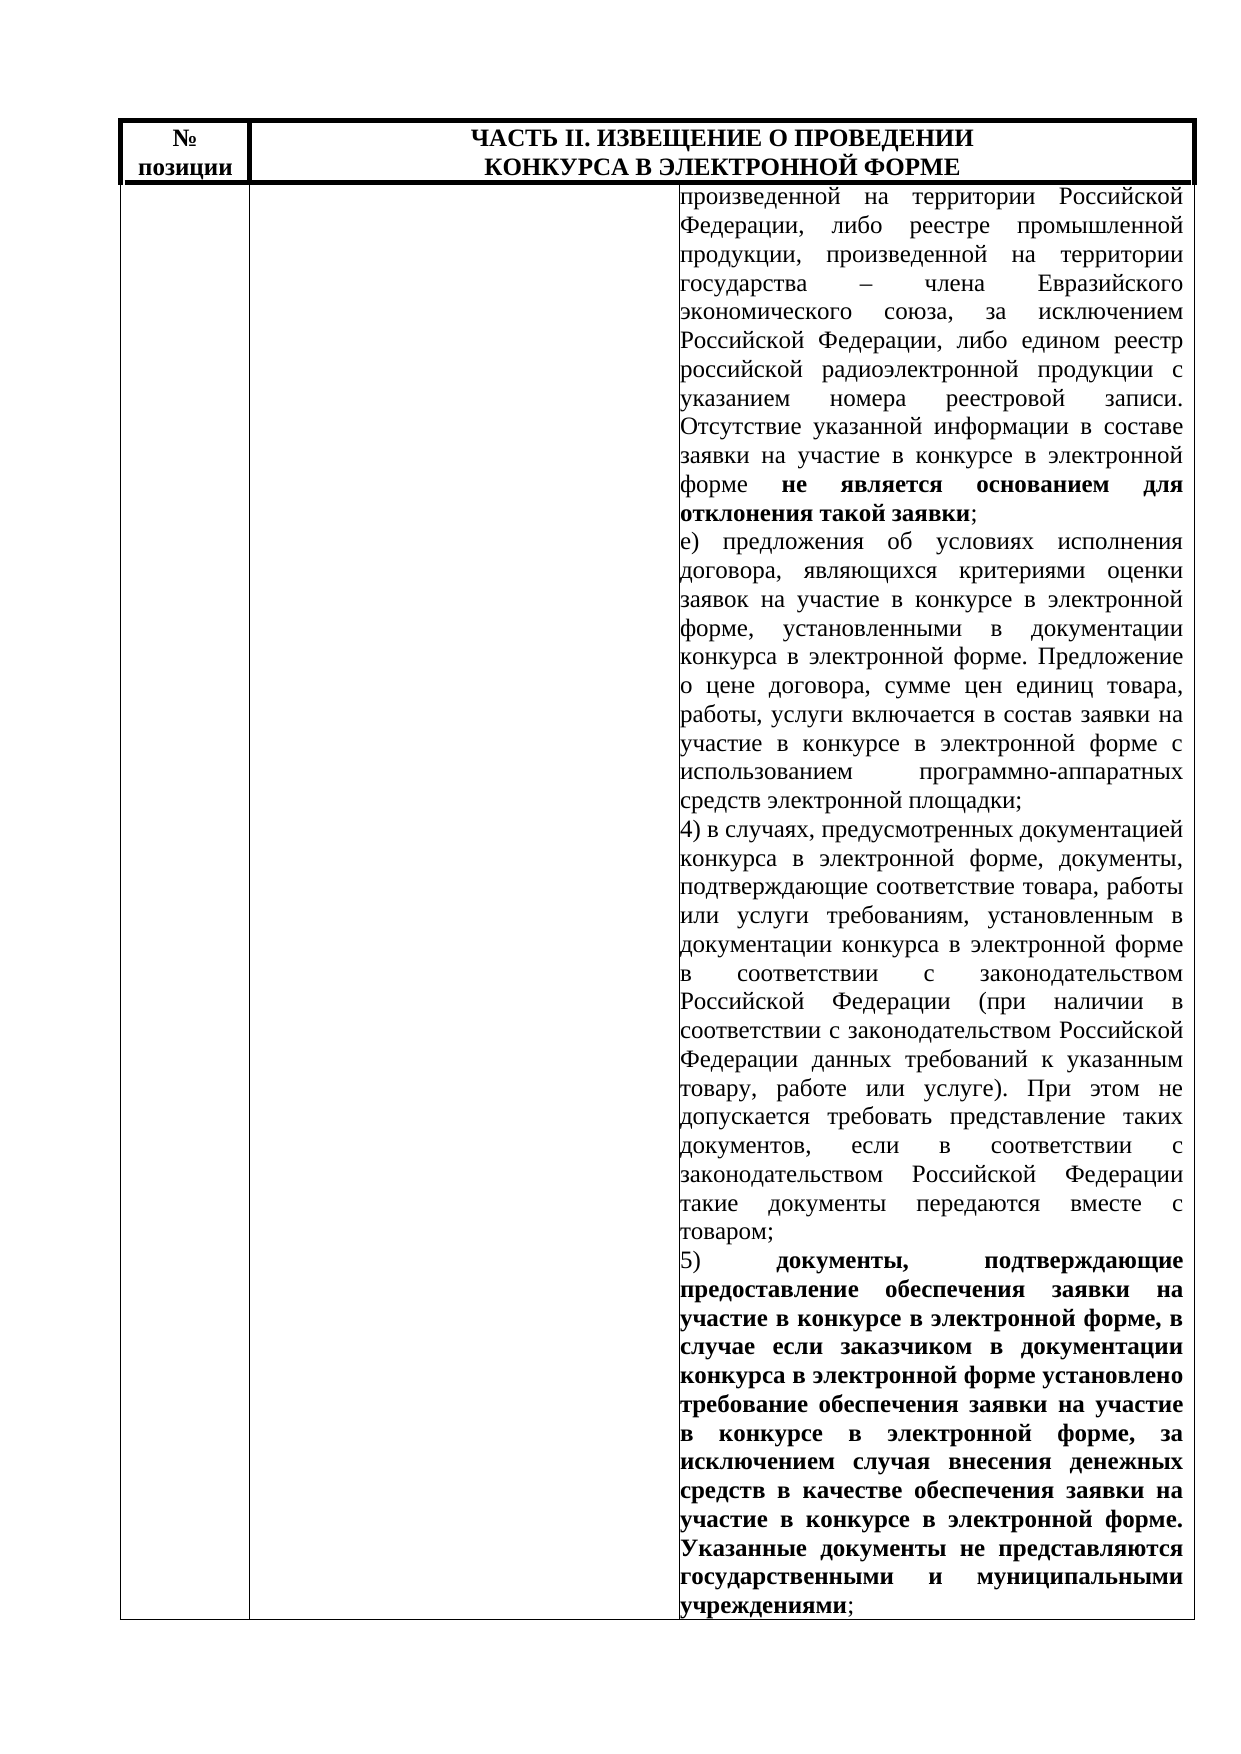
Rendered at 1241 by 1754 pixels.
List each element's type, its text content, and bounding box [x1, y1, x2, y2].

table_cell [250, 185, 679, 1619]
table_header ЧАСТЬ II. ИЗВЕЩЕНИЕ О ПРОВЕДЕНИИ КОНКУРСА В ЭЛЕКТРОННОЙ ФОРМЕ [252, 123, 1192, 180]
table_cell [680, 180, 1194, 1619]
table_header № позиции [123, 123, 247, 180]
table_cell 19 [121, 180, 249, 1619]
